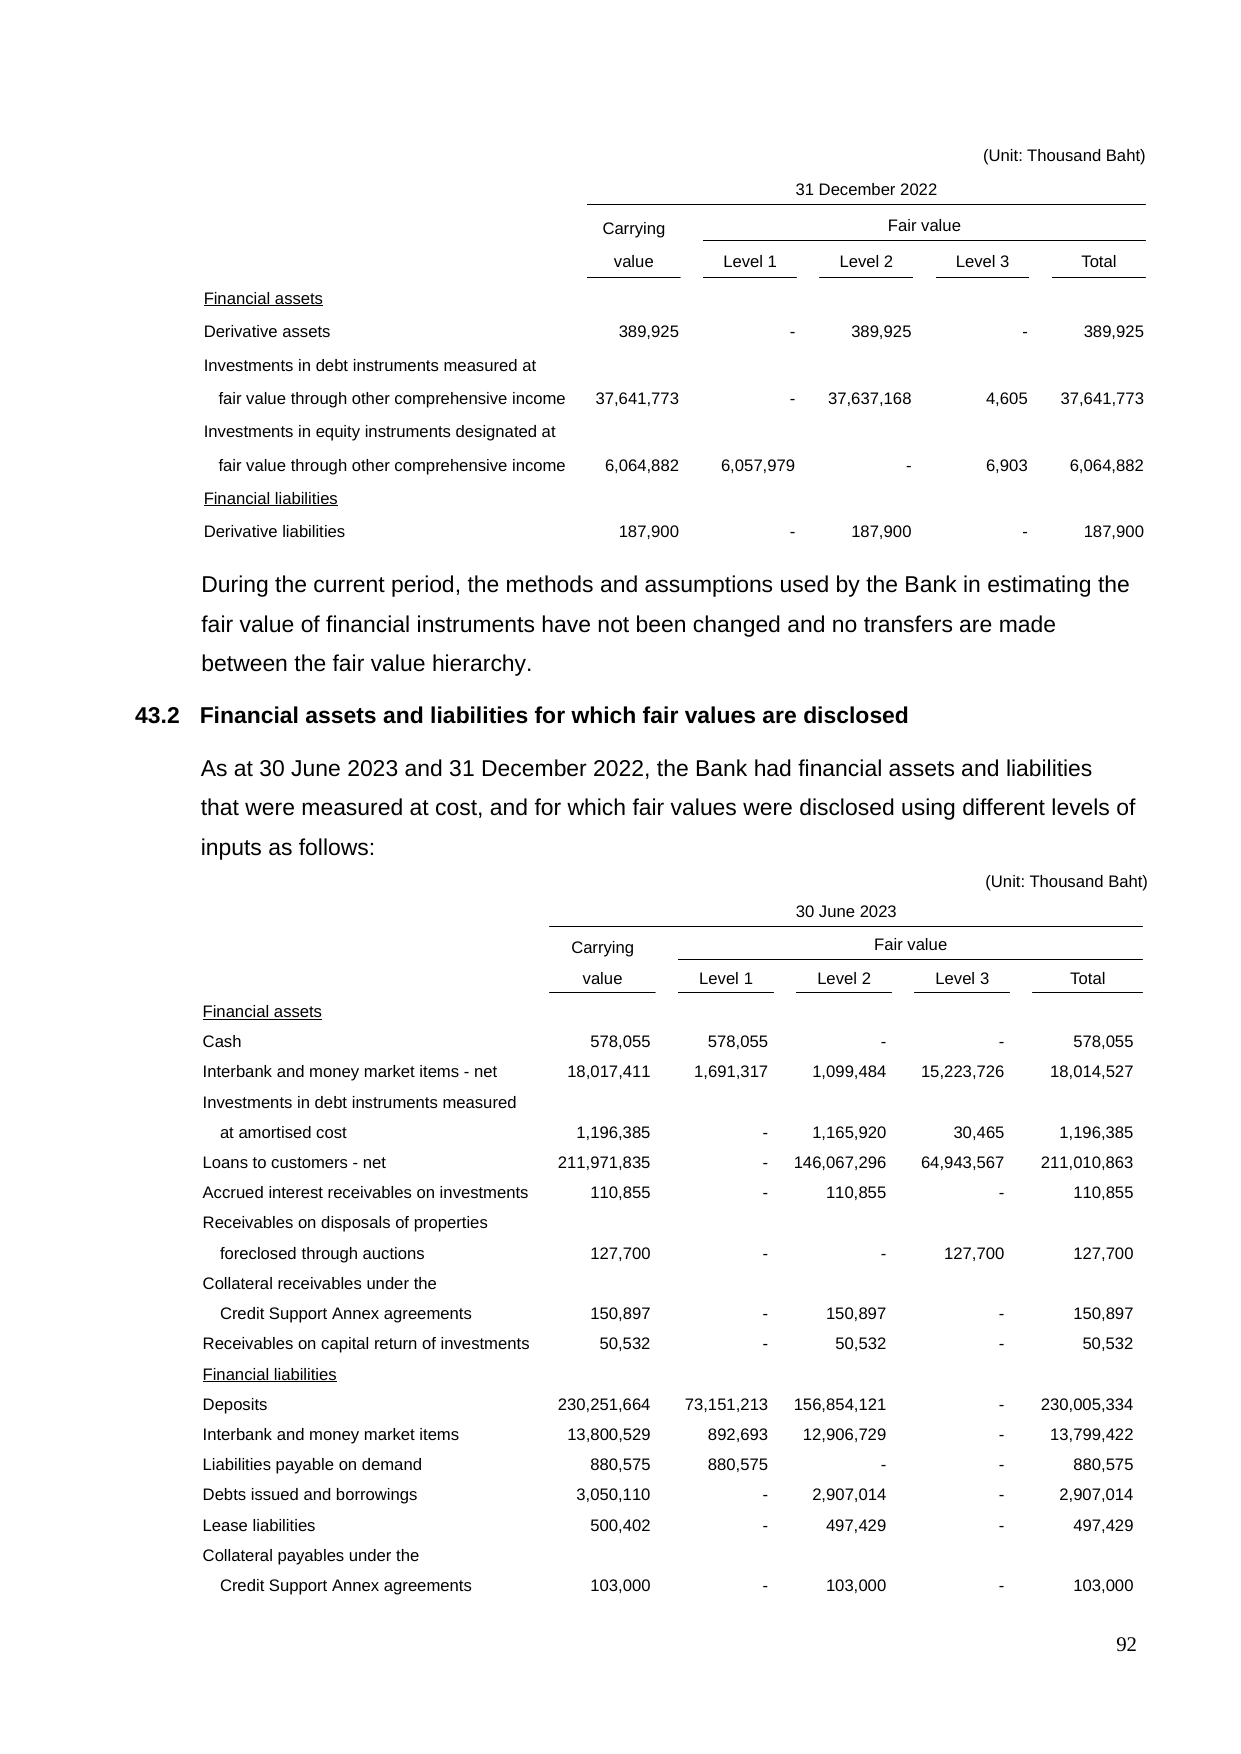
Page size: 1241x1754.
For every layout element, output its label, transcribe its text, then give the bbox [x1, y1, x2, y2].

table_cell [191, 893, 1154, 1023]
text 43.2 Financial assets and liabilities for which fair values are disclosed [135, 692, 1137, 732]
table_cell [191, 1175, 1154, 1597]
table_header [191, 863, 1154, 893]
text During the current period, the methods and assumptions used by the Bank in estimating the fair value of financial instruments have not been changed and no transfers are made between the fair value hierarchy. [201, 561, 1137, 680]
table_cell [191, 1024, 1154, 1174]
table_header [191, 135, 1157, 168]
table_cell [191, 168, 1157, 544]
text As at 30 June 2023 and 31 December 2022, the Bank had financial assets and liabilities that were measured at cost, and for which fair values were disclosed using different levels of inputs as follows: [201, 744, 1137, 863]
